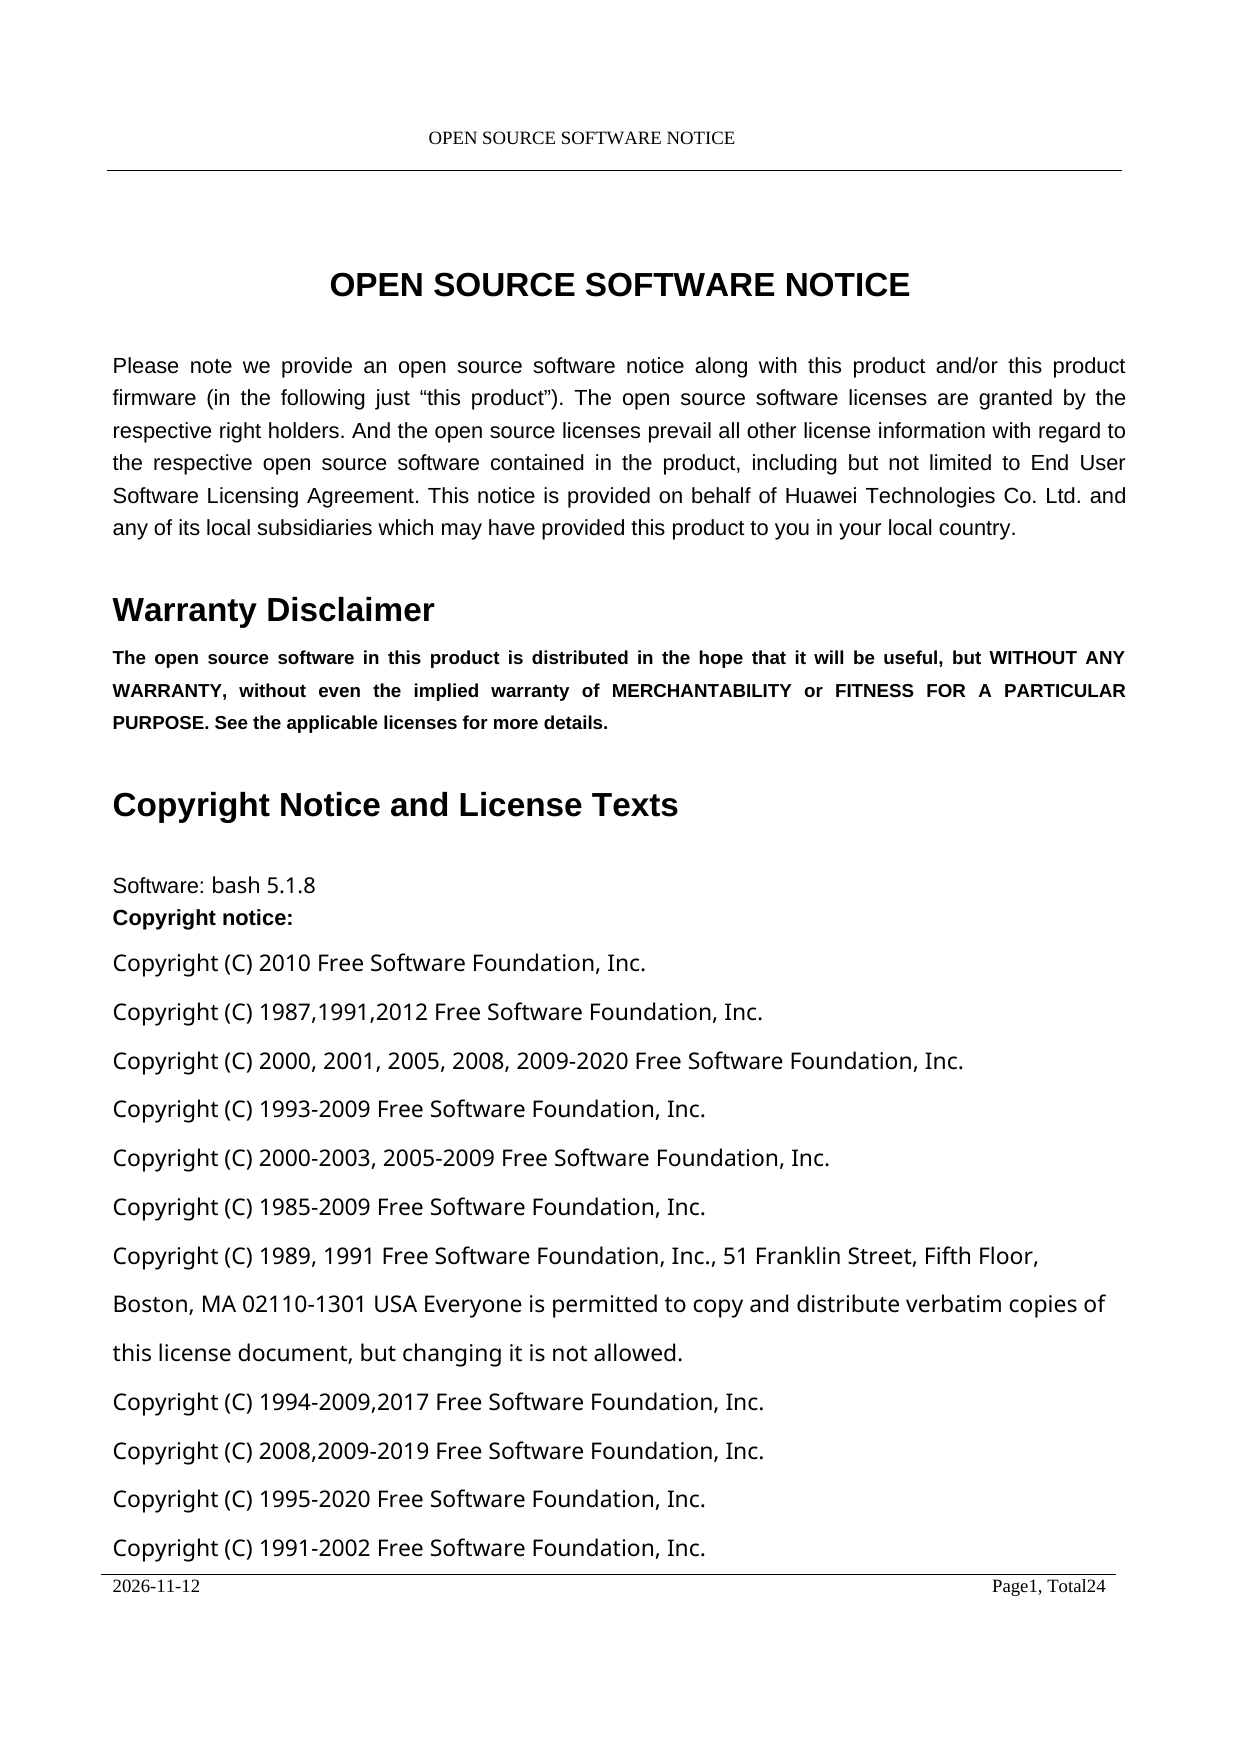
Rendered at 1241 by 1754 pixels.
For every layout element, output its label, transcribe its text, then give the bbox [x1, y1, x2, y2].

text Copyright Notice and License Texts [112, 771, 1128, 836]
text Please note we provide an open source software notice along with this product and/or this product firmware (in the following just “this product”). The open source software licenses are granted by the respective right holders. And the open source licenses prevail all other license information with regard to the respective open source software contained in the product, including but not limited to End User Software Licensing Agreement. This notice is provided on behalf of Huawei Technologies Co. Ltd. and any of its local subsidiaries which may have provided this product to you in your local country. [112, 349, 1128, 544]
text Software: bash 5.1.8 [112, 869, 1128, 901]
text OPEN SOURCE SOFTWARE NOTICE [112, 251, 1128, 316]
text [112, 947, 1128, 1564]
text Warranty Disclaimer [112, 576, 1128, 641]
text The open source software in this product is distributed in the hope that it will be useful, but WITHOUT ANY WARRANTY, without even the implied warranty of MERCHANTABILITY or FITNESS FOR A PARTICULAR PURPOSE. See the applicable licenses for more details. [112, 641, 1128, 739]
text Copyright notice: [112, 901, 1128, 934]
